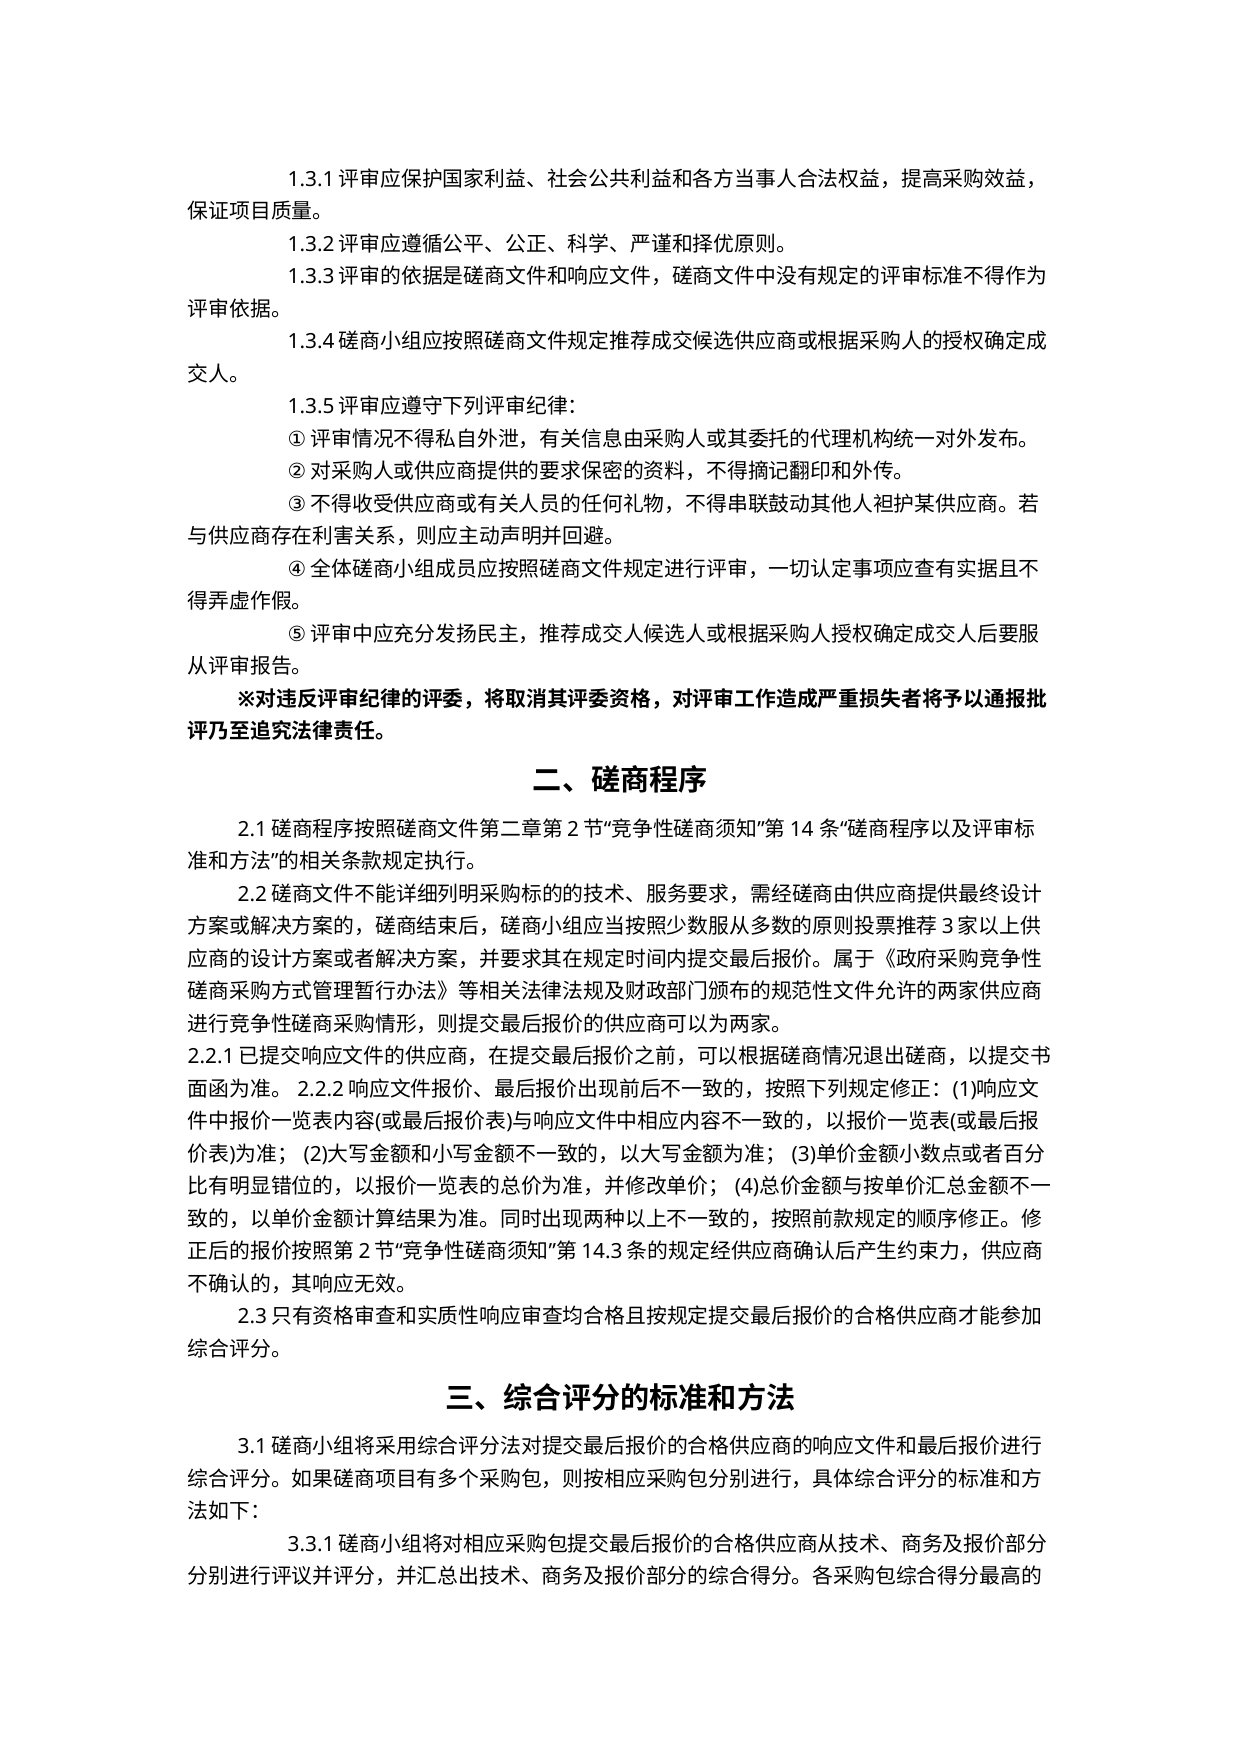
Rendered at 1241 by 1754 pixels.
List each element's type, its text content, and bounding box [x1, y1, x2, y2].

text 2.2磋商文件不能详细列明采购标的的技术、服务要求，需经磋商由供应商提供最终设计方案或解决方案的，磋商结束后，磋商小组应当按照少数服从多数的原则投票推荐3家以上供应商的设计方案或者解决方案，并要求其在规定时间内提交最后报价。属于《政府采购竞争性磋商采购方式管理暂行办法》等相关法律法规及财政部门颁布的规范性文件允许的两家供应商进行竞争性磋商采购情形，则提交最后报价的供应商可以为两家。 [187, 877, 1053, 1039]
text 1.3.4磋商小组应按照磋商文件规定推荐成交候选供应商或根据采购人的授权确定成交人。 [187, 324, 1053, 389]
text 2.3只有资格审查和实质性响应审查均合格且按规定提交最后报价的合格供应商才能参加综合评分。 [187, 1299, 1053, 1364]
text 三、综合评分的标准和方法 [187, 1364, 1053, 1429]
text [187, 1527, 1053, 1592]
text 1.3.2评审应遵循公平、公正、科学、严谨和择优原则。 [187, 227, 1053, 259]
text 二、磋商程序 [187, 747, 1053, 812]
text ②对采购人或供应商提供的要求保密的资料，不得摘记翻印和外传。 [187, 454, 1053, 487]
text 2.1磋商程序按照磋商文件第二章第2节“竞争性磋商须知”第14 条“磋商程序以及评审标准和方法”的相关条款规定执行。 [187, 812, 1053, 877]
text ④全体磋商小组成员应按照磋商文件规定进行评审，一切认定事项应查有实据且不得弄虚作假。 [187, 552, 1053, 617]
text ③不得收受供应商或有关人员的任何礼物，不得串联鼓动其他人袒护某供应商。若与供应商存在利害关系，则应主动声明并回避。 [187, 487, 1053, 552]
text ⑤评审中应充分发扬民主，推荐成交人候选人或根据采购人授权确定成交人后要服从评审报告。 [187, 617, 1053, 682]
text ※对违反评审纪律的评委，将取消其评委资格，对评审工作造成严重损失者将予以通报批评乃至追究法律责任。 [187, 682, 1053, 747]
text 1.3.1评审应保护国家利益、社会公共利益和各方当事人合法权益，提高采购效益，保证项目质量。 [187, 162, 1053, 227]
text 2.2.1已提交响应文件的供应商，在提交最后报价之前，可以根据磋商情况退出磋商，以提交书面函为准。 2.2.2响应文件报价、最后报价出现前后不一致的，按照下列规定修正：(1)响应文件中报价一览表内容(或最后报价表)与响应文件中相应内容不一致的，以报价一览表(或最后报价表)为准； (2)大写金额和小写金额不一致的，以大写金额为准； (3)单价金额小数点或者百分比有明显错位的，以报价一览表的总价为准，并修改单价； (4)总价金额与按单价汇总金额不一致的，以单价金额计算结果为准。同时出现两种以上不一致的，按照前款规定的顺序修正。修正后的报价按照第2节“竞争性磋商须知”第14.3条的规定经供应商确认后产生约束力，供应商不确认的，其响应无效。 [187, 1039, 1053, 1299]
text 1.3.5评审应遵守下列评审纪律： [187, 389, 1053, 422]
text 3.1磋商小组将采用综合评分法对提交最后报价的合格供应商的响应文件和最后报价进行综合评分。如果磋商项目有多个采购包，则按相应采购包分别进行，具体综合评分的标准和方法如下： [187, 1429, 1053, 1527]
text ①评审情况不得私自外泄，有关信息由采购人或其委托的代理机构统一对外发布。 [187, 422, 1053, 454]
text 1.3.3评审的依据是磋商文件和响应文件，磋商文件中没有规定的评审标准不得作为评审依据。 [187, 259, 1053, 324]
